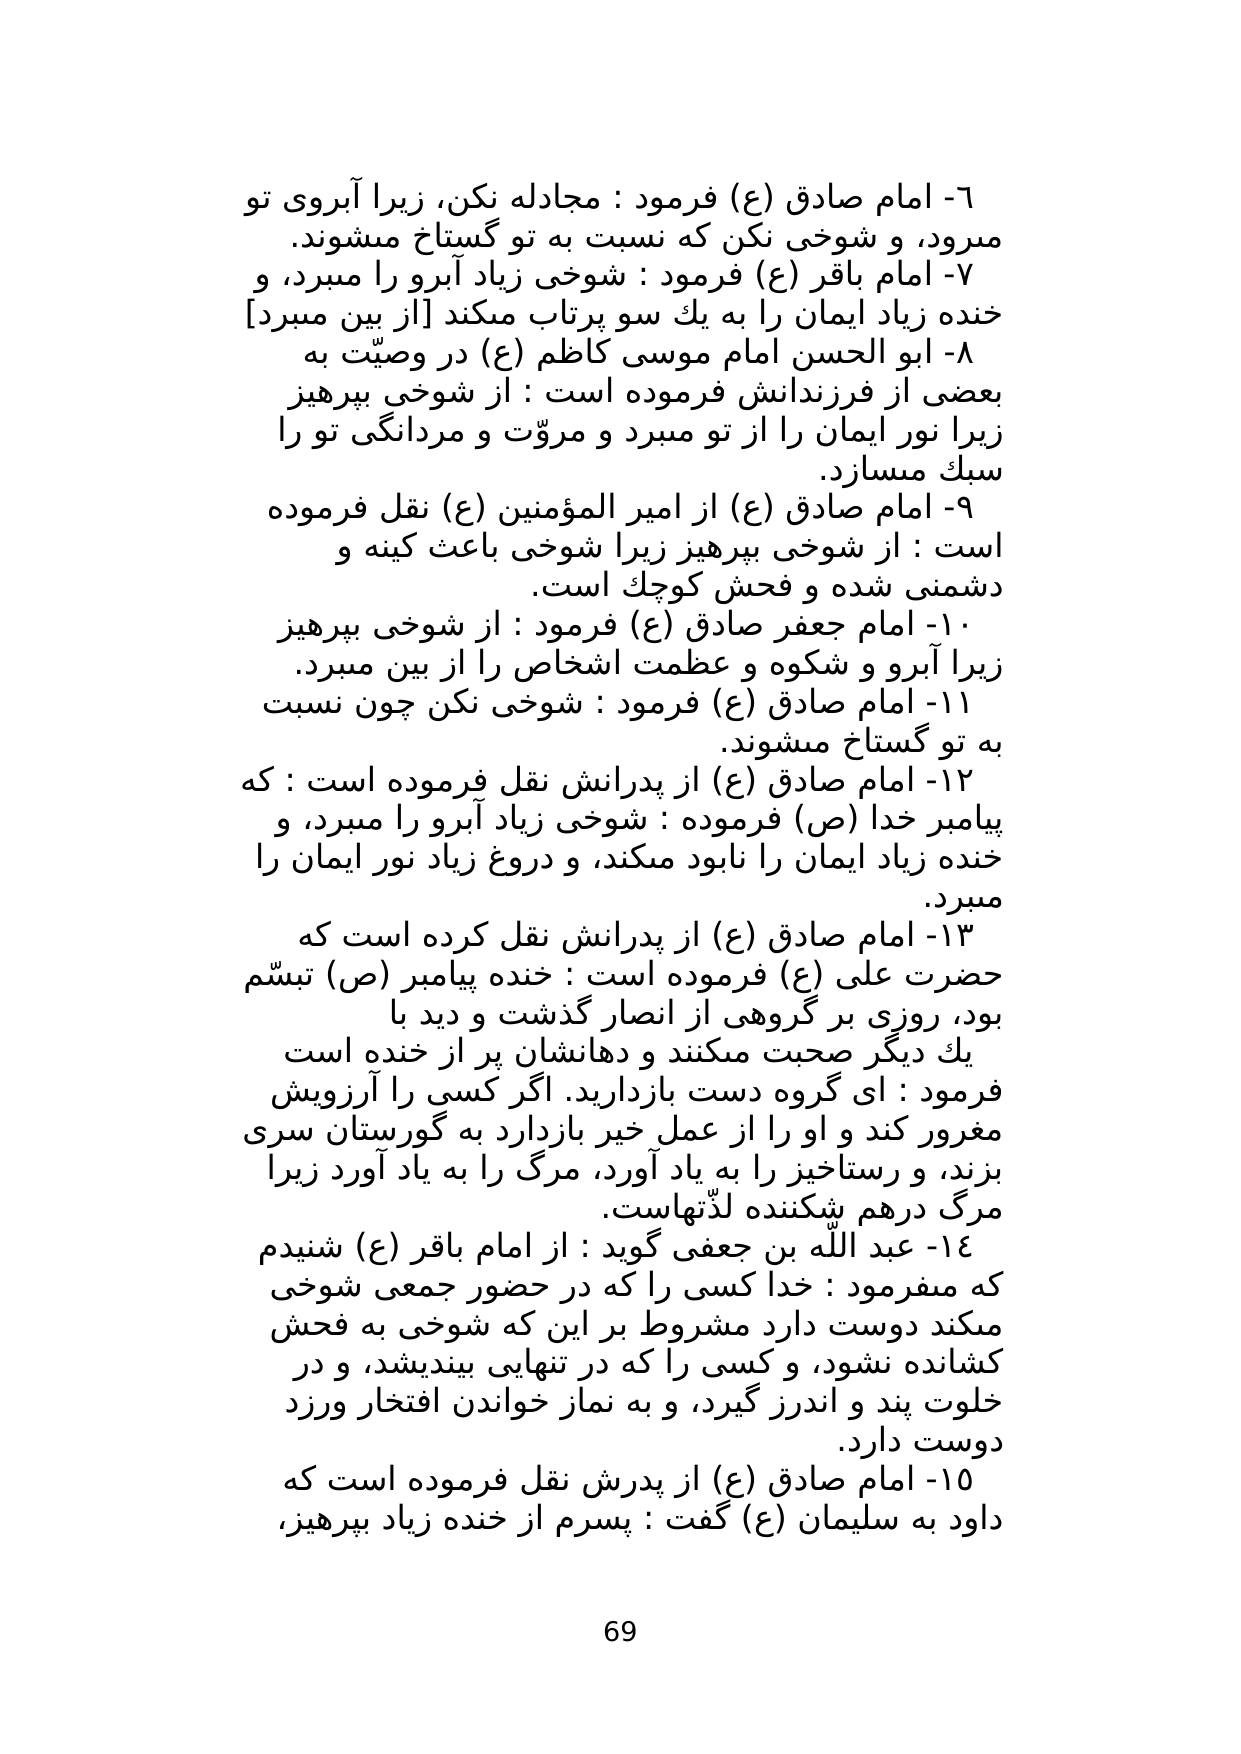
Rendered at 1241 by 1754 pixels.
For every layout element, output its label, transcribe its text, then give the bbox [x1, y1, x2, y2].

text ١٢- امام صادق (ع) از پدرانش نقل فرموده است : كه پيامبر خدا (ص) فرموده : شوخى زياد آبرو را مى‏برد، و خنده زياد ايمان را نابود مى‏كند، و دروغ زياد نور ايمان را مى‏برد. [236, 760, 1004, 915]
text ١١- امام صادق (ع) فرمود : شوخى نكن چون نسبت به تو گستاخ مى‏شوند. [236, 682, 1004, 760]
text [236, 1459, 1004, 1537]
text ٨- ابو الحسن امام موسى كاظم (ع) در وصيّت به بعضى از فرزندانش فرموده است : از شوخى بپرهيز زيرا نور ايمان را از تو مى‏برد و مروّت و مردانگى تو را سبك مى‏سازد. [236, 333, 1004, 488]
text يك ديگر صحبت مى‏كنند و دهانشان پر از خنده است فرمود : اى گروه دست بازداريد. اگر كسى را آرزويش مغرور كند و او را از عمل خير بازدارد به گورستان سرى بزند، و رستاخيز را به ياد آورد، مرگ را به ياد آورد زيرا مرگ درهم شكننده لذّتهاست. [236, 1032, 1004, 1226]
text ٦- امام صادق (ع) فرمود : مجادله نكن، زيرا آبروى تو مى‏رود، و شوخى نكن كه نسبت به تو گستاخ مى‏شوند. [236, 177, 1004, 255]
text ٩- امام صادق (ع) از امير المؤمنين (ع) نقل فرموده است : از شوخى بپرهيز زيرا شوخى باعث كينه و دشمنى شده و فحش كوچك است. [236, 488, 1004, 604]
text ١٤- عبد اللّه بن جعفى گويد : از امام باقر (ع) شنيدم كه مى‏فرمود : خدا كسى را كه در حضور جمعى شوخى مى‏كند دوست دارد مشروط بر اين كه شوخى به فحش كشانده نشود، و كسى را كه در تنهايى بينديشد، و در خلوت پند و اندرز گيرد، و به نماز خواندن افتخار ورزد دوست دارد. [236, 1226, 1004, 1459]
text ١٠- امام جعفر صادق (ع) فرمود : از شوخى بپرهيز زيرا آبرو و شكوه و عظمت اشخاص را از بين مى‏برد. [236, 604, 1004, 682]
text ١٣- امام صادق (ع) از پدرانش نقل كرده است كه حضرت على (ع) فرموده است : خنده پيامبر (ص) تبسّم بود، روزى بر گروهى از انصار گذشت و ديد با [236, 915, 1004, 1032]
text ٧- امام باقر (ع) فرمود : شوخى زياد آبرو را مى‏برد، و خنده زياد ايمان را به يك سو پرتاب مى‏كند [از بين مى‏برد] [236, 255, 1004, 333]
